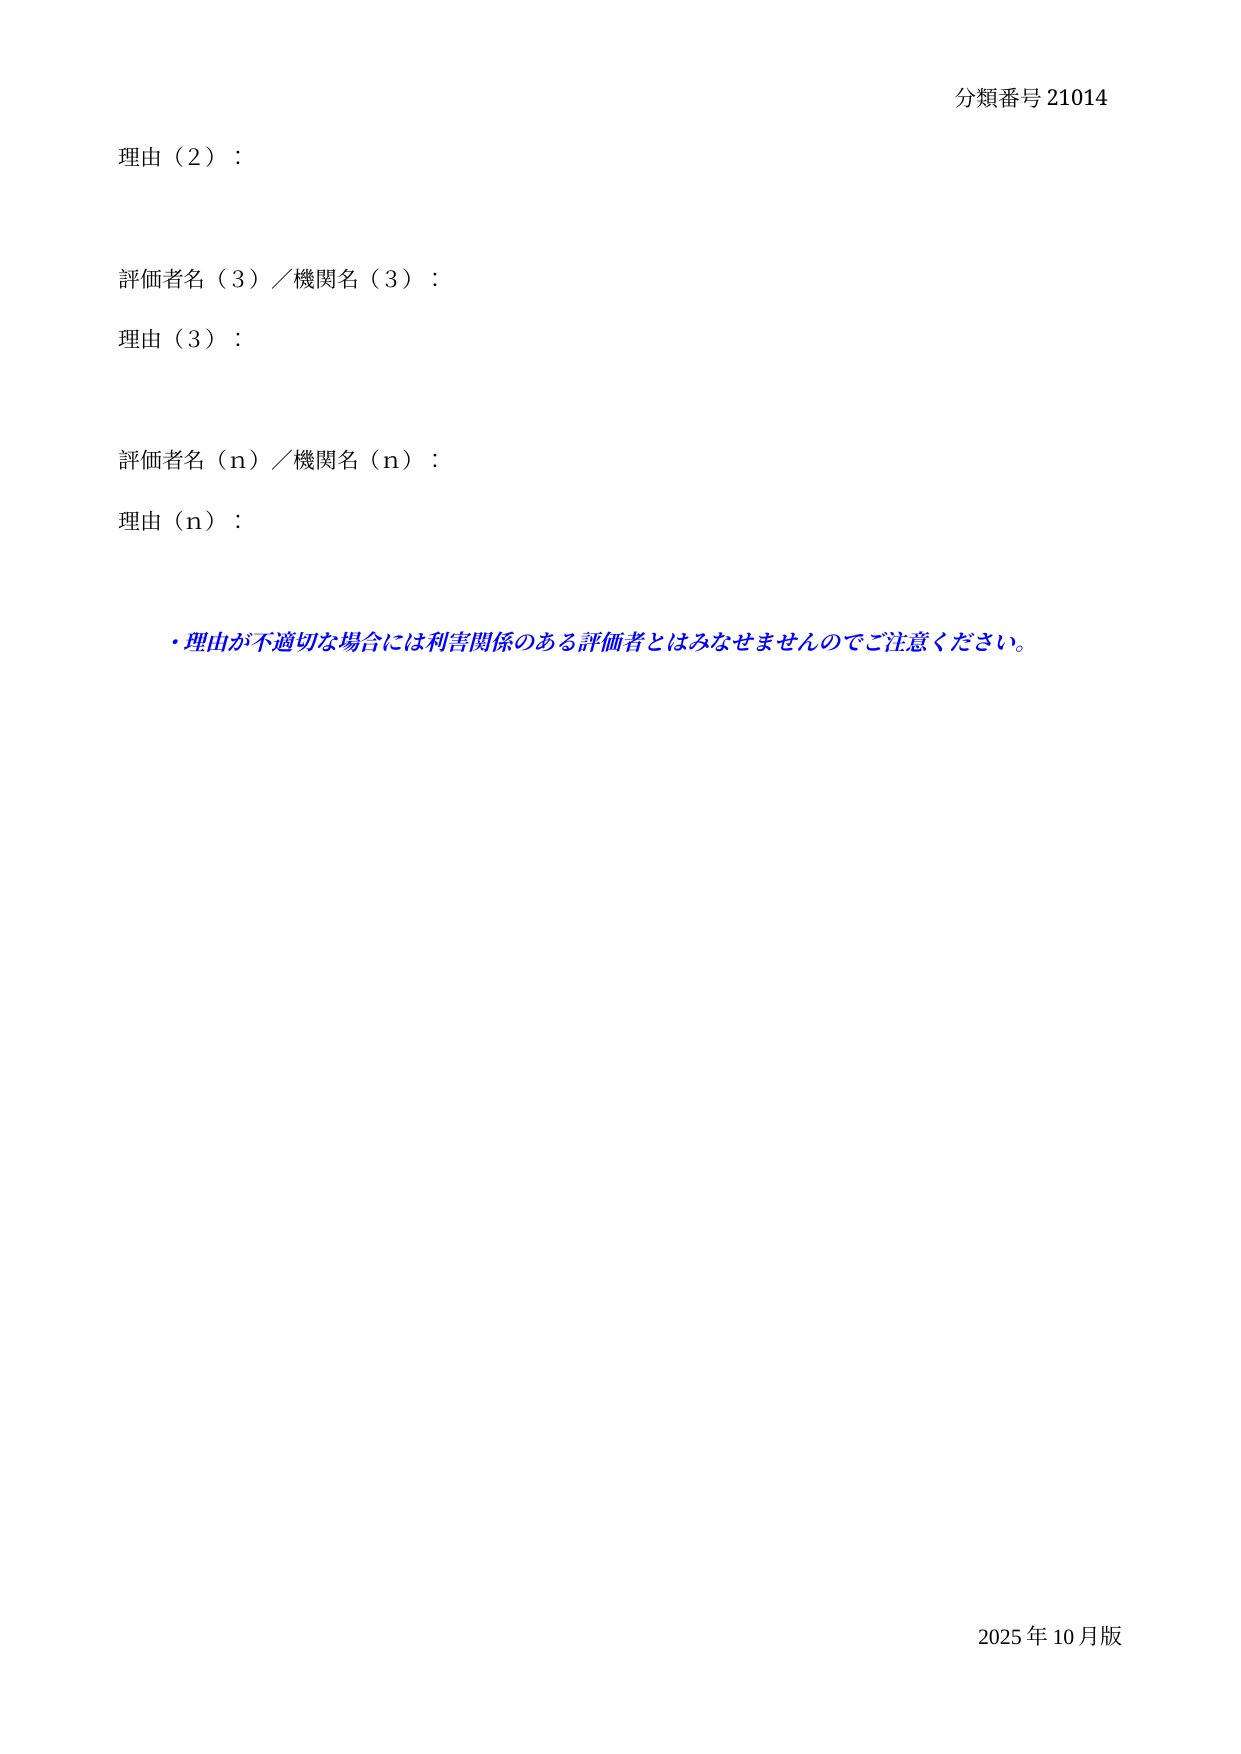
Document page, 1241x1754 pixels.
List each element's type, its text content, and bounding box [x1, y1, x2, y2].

text 評価者名（ｎ）／機関名（ｎ）： [118, 429, 1122, 490]
text ・理由が不適切な場合には利害関係のある評価者とはみなせませんのでご注意ください。 [162, 611, 1122, 672]
text 理由（３）： [118, 308, 1122, 368]
text 理由（２）： [118, 126, 1122, 187]
text 理由（ｎ）： [118, 490, 1122, 550]
text 評価者名（３）／機関名（３）： [118, 247, 1122, 308]
